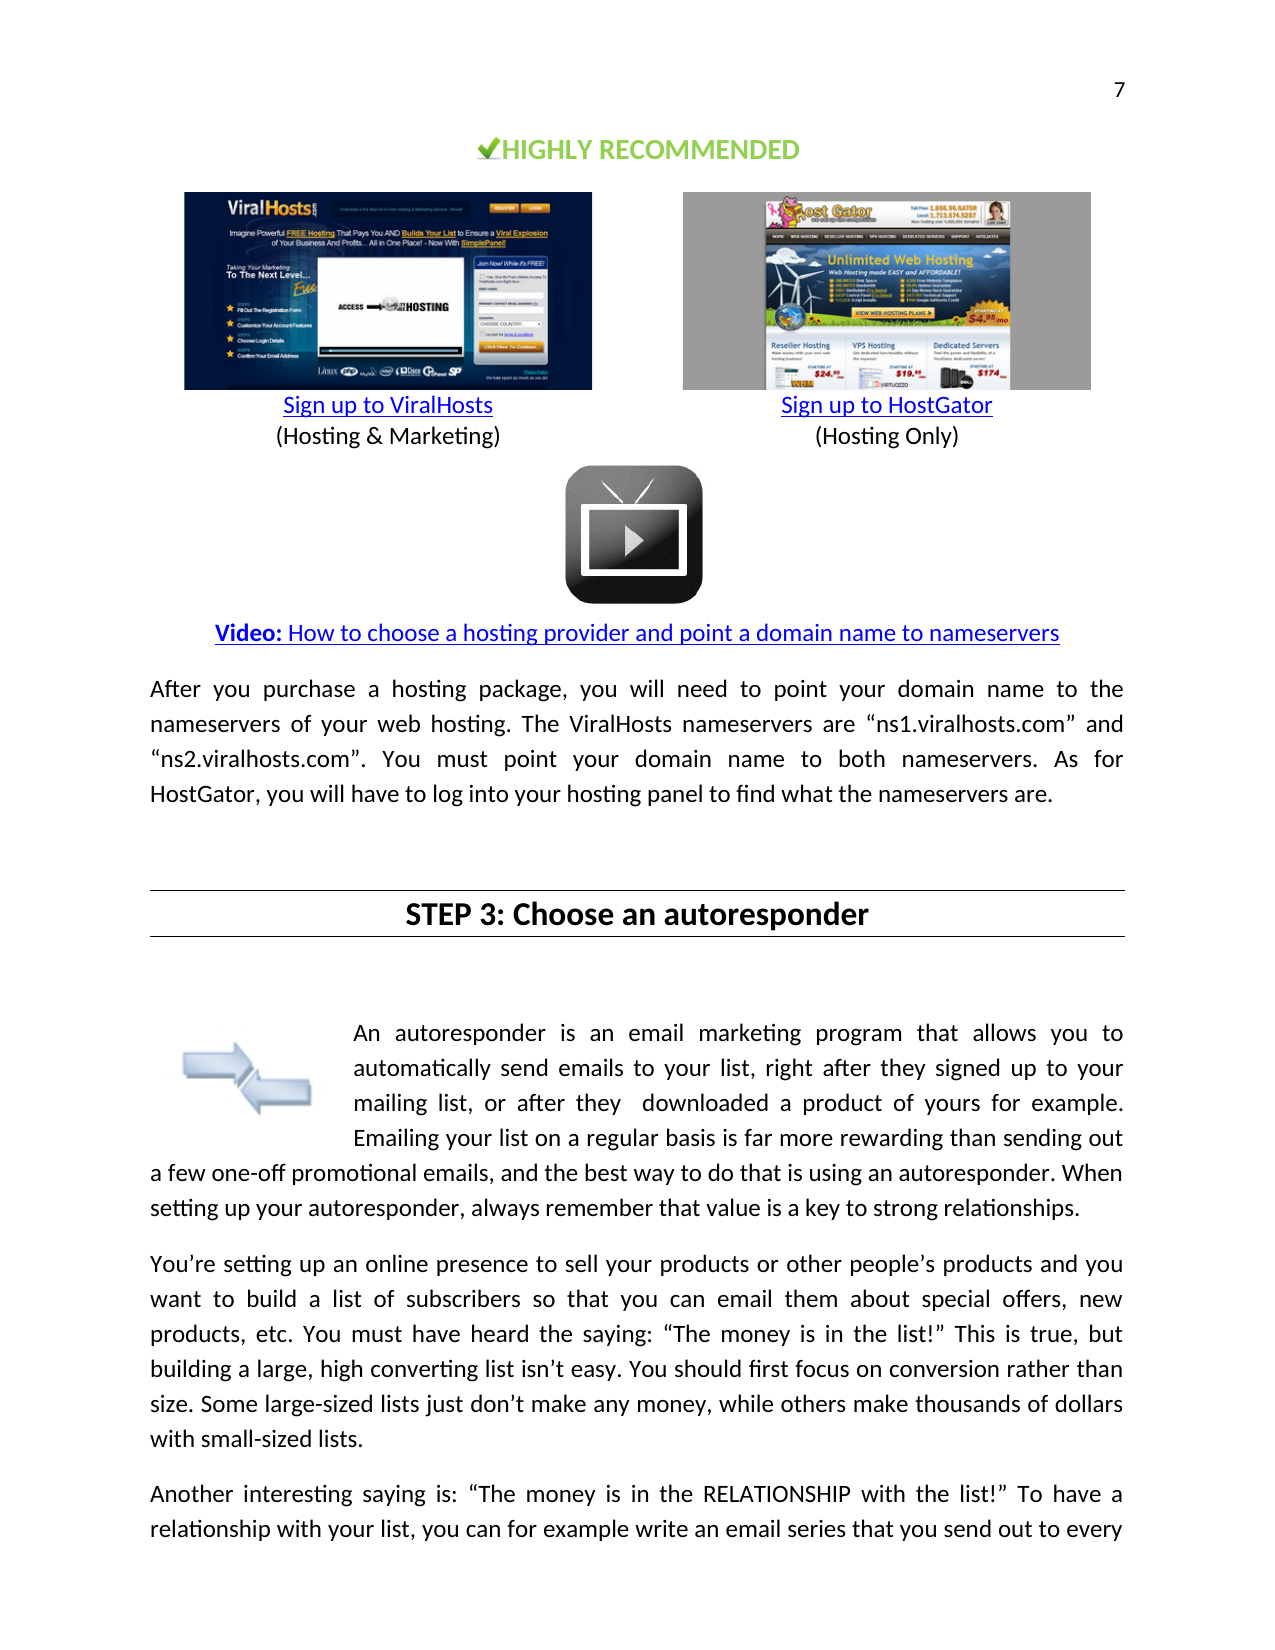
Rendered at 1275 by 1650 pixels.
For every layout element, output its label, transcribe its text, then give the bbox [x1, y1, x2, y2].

text You’re setting up an online presence to sell your products or other people’s products and you want to build a list of subscribers so that you can email them about special offers, new products, etc. You must have heard the saying: “The money is in the list!” This is true, but building a large, high converting list isn’t easy. You should first focus on conversion rather than size. Some large-sized lists just don’t make any money, while others make thousands of dollars with small-sized lists. [150, 1248, 1125, 1453]
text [150, 1479, 1125, 1544]
picture [475, 137, 502, 160]
text An autoresponder is an email marketing program that allows you to automatically send emails to your list, right after they signed up to your mailing list, or after they downloaded a product of yours for example. Emailing your list on a regular basis is far more rewarding than sending out a few one-off promotional emails, and the best way to do that is using an autoresponder. When setting up your autoresponder, always remember that value is a key to strong relationships. [150, 1017, 1125, 1222]
text After you purchase a hosting package, you will need to point your domain name to the nameservers of your web hosting. The ViralHosts nameservers are “ns1.viralhosts.com” and “ns2.viralhosts.com”. You must point your domain name to both nameservers. As for HostGator, you will have to log into your hosting panel to find what the nameservers are. [150, 673, 1125, 809]
table_header Sign up to HostGator (Hosting Only) [638, 193, 1136, 451]
table_header Sign up to ViralHosts (Hosting & Marketing) [139, 193, 637, 451]
picture [184, 192, 593, 390]
text Video: How to choose a hosting provider and point a domain name to nameservers [150, 451, 1125, 648]
text STEP 3: Choose an autoresponder [150, 891, 1125, 936]
picture [555, 450, 720, 614]
picture [162, 1024, 335, 1132]
picture [682, 192, 1091, 390]
text HIGHLY RECOMMENDED [150, 131, 1125, 167]
